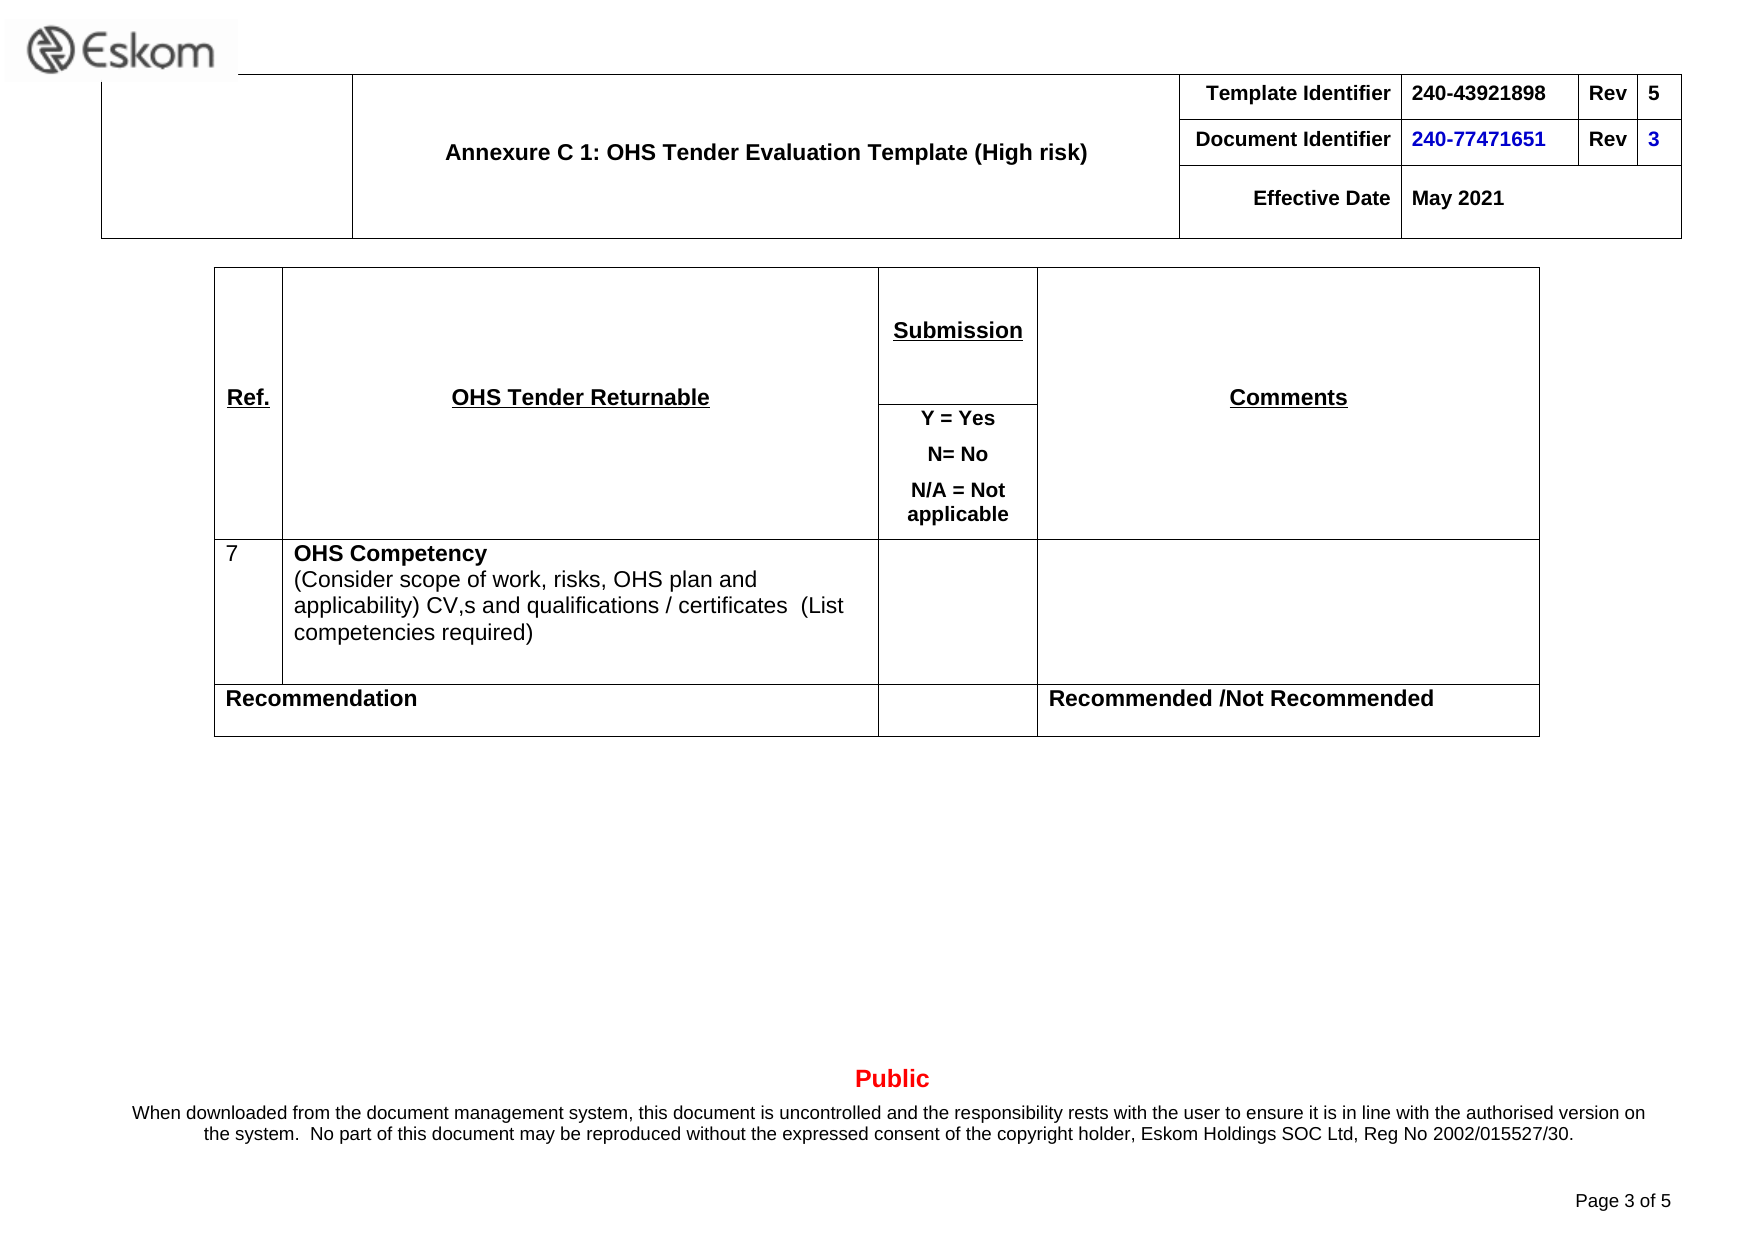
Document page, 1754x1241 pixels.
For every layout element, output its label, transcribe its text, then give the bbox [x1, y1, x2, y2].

table_cell Y = Yes N= No N/A = Not applicable [879, 405, 1037, 539]
table_cell 7 [215, 540, 282, 684]
table_cell [879, 540, 1037, 684]
table_cell [879, 685, 1037, 736]
table_header Comments [1038, 268, 1539, 539]
table_cell OHS Competency (Consider scope of work, risks, OHS plan and applicability) CV,s and qualifications / certificates (List competencies required) [283, 540, 878, 684]
table_cell Recommended /Not Recommended [1038, 685, 1539, 736]
table_cell [1038, 540, 1539, 684]
table_header Submission [879, 268, 1037, 404]
table_header OHS Tender Returnable [283, 268, 878, 539]
table_cell Recommendation [215, 685, 878, 736]
table_header Ref. [215, 268, 282, 539]
